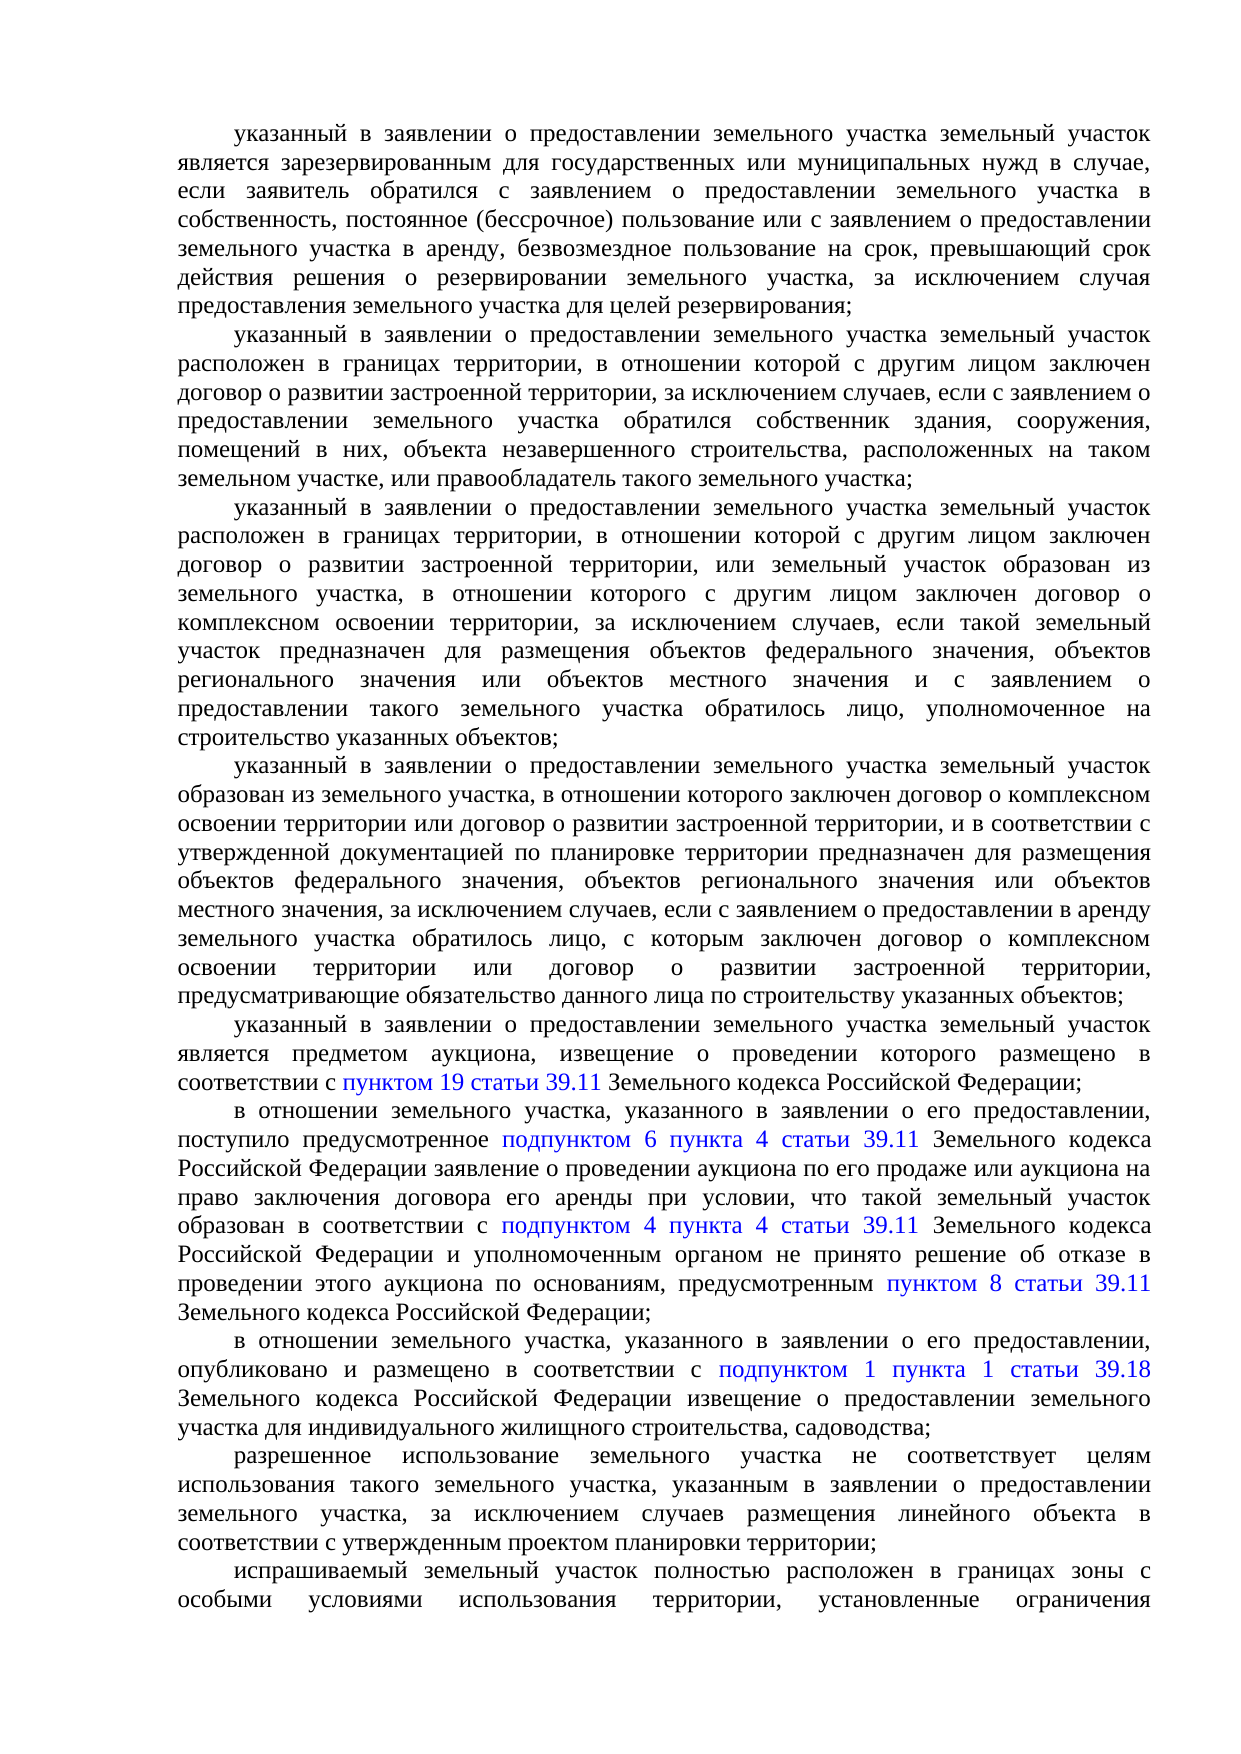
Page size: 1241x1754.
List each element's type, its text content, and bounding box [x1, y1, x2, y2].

text указанный в заявлении о предоставлении земельного участка земельный участок расположен в границах территории, в отношении которой с другим лицом заключен договор о развитии застроенной территории, или земельный участок образован из земельного участка, в отношении которого с другим лицом заключен договор о комплексном освоении территории, за исключением случаев, если такой земельный участок предназначен для размещения объектов федерального значения, объектов регионального значения или объектов местного значения и с заявлением о предоставлении такого земельного участка обратилось лицо, уполномоченное на строительство указанных объектов; [177, 492, 1152, 751]
text указанный в заявлении о предоставлении земельного участка земельный участок расположен в границах территории, в отношении которой с другим лицом заключен договор о развитии застроенной территории, за исключением случаев, если с заявлением о предоставлении земельного участка обратился собственник здания, сооружения, помещений в них, объекта незавершенного строительства, расположенных на таком земельном участке, или правообладатель такого земельного участка; [177, 319, 1152, 492]
text указанный в заявлении о предоставлении земельного участка земельный участок является зарезервированным для государственных или муниципальных нужд в случае, если заявитель обратился с заявлением о предоставлении земельного участка в собственность, постоянное (бессрочное) пользование или с заявлением о предоставлении земельного участка в аренду, безвозмездное пользование на срок, превышающий срок действия решения о резервировании земельного участка, за исключением случая предоставления земельного участка для целей резервирования; [177, 118, 1152, 319]
text указанный в заявлении о предоставлении земельного участка земельный участок образован из земельного участка, в отношении которого заключен договор о комплексном освоении территории или договор о развитии застроенной территории, и в соответствии с утвержденной документацией по планировке территории предназначен для размещения объектов федерального значения, объектов регионального значения или объектов местного значения, за исключением случаев, если с заявлением о предоставлении в аренду земельного участка обратилось лицо, с которым заключен договор о комплексном освоении территории или договор о развитии застроенной территории, предусматривающие обязательство данного лица по строительству указанных объектов; [177, 751, 1152, 1009]
text разрешенное использование земельного участка не соответствует целям использования такого земельного участка, указанным в заявлении о предоставлении земельного участка, за исключением случаев размещения линейного объекта в соответствии с утвержденным проектом планировки территории; [177, 1441, 1152, 1556]
text указанный в заявлении о предоставлении земельного участка земельный участок является предметом аукциона, извещение о проведении которого размещено в соответствии с пунктом 19 статьи 39.11 Земельного кодекса Российской Федерации; [177, 1009, 1152, 1096]
text в отношении земельного участка, указанного в заявлении о его предоставлении, опубликовано и размещено в соответствии с подпунктом 1 пункта 1 статьи 39.18 Земельного кодекса Российской Федерации извещение о предоставлении земельного участка для индивидуального жилищного строительства, садоводства; [177, 1326, 1152, 1441]
text в отношении земельного участка, указанного в заявлении о его предоставлении, поступило предусмотренное подпунктом 6 пункта 4 статьи 39.11 Земельного кодекса Российской Федерации заявление о проведении аукциона по его продаже или аукциона на право заключения договора его аренды при условии, что такой земельный участок образован в соответствии с подпунктом 4 пункта 4 статьи 39.11 Земельного кодекса Российской Федерации и уполномоченным органом не принято решение об отказе в проведении этого аукциона по основаниям, предусмотренным пунктом 8 статьи 39.11 Земельного кодекса Российской Федерации; [177, 1096, 1152, 1326]
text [177, 1556, 1152, 1613]
